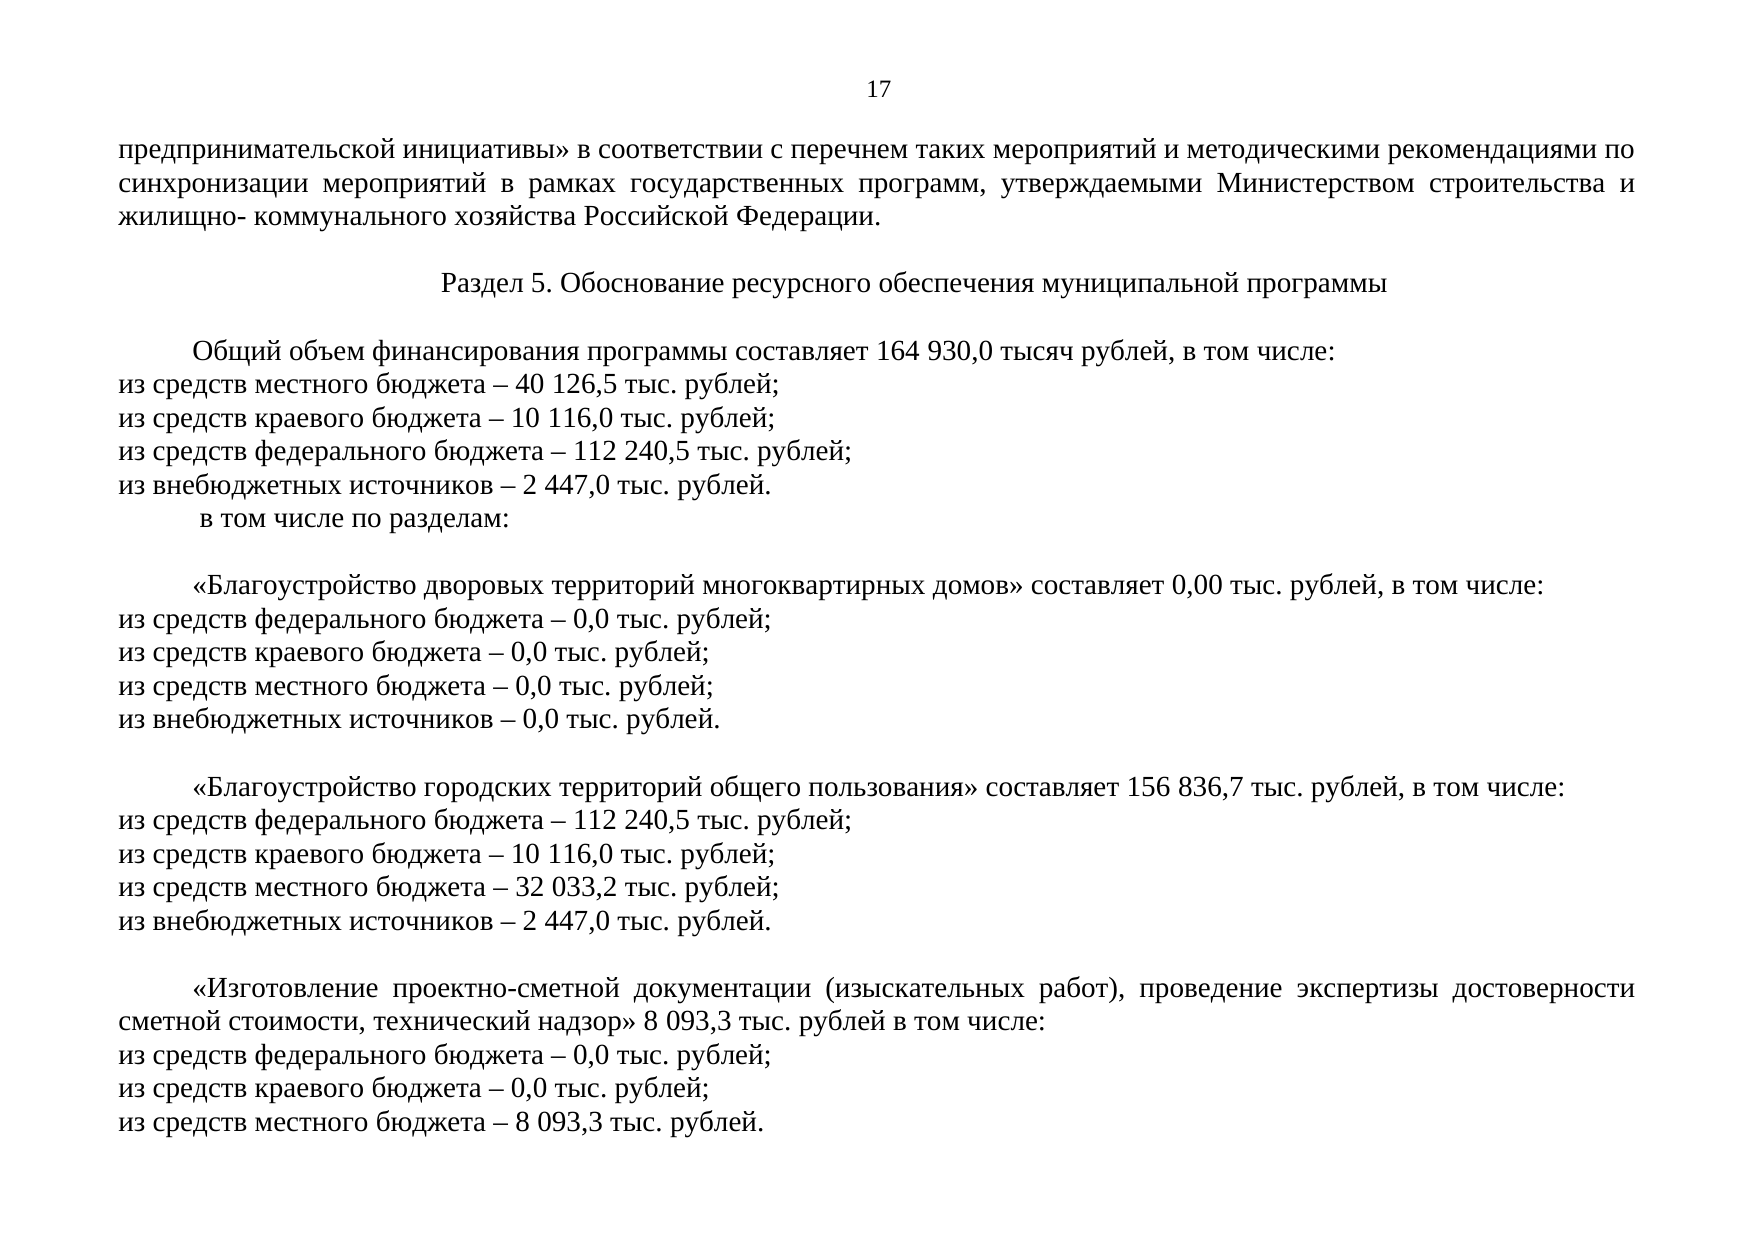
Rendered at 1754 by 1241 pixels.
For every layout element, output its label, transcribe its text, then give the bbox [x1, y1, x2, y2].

text Общий объем финансирования программы составляет 164 930,0 тысяч рублей, в том числе: [118, 333, 1639, 366]
text из внебюджетных источников – 0,0 тыс. рублей. [118, 702, 1639, 735]
text из внебюджетных источников – 2 447,0 тыс. рублей. [118, 903, 1636, 936]
text из средств краевого бюджета – 10 116,0 тыс. рублей; [118, 836, 1636, 869]
text из средств местного бюджета – 8 093,3 тыс. рублей. [118, 1104, 1636, 1138]
text из средств краевого бюджета – 10 116,0 тыс. рублей; [118, 400, 1639, 433]
text из средств местного бюджета – 0,0 тыс. рублей; [118, 668, 1636, 702]
text из средств федерального бюджета – 0,0 тыс. рублей; [118, 1037, 1636, 1071]
text «Благоустройство дворовых территорий многоквартирных домов» составляет 0,00 тыс. рублей, в том числе: [118, 567, 1636, 601]
text из средств местного бюджета – 40 126,5 тыс. рублей; [118, 366, 1639, 400]
text из средств местного бюджета – 32 033,2 тыс. рублей; [118, 869, 1636, 903]
text в том числе по разделам: [118, 500, 1636, 534]
text из средств федерального бюджета – 0,0 тыс. рублей; [118, 601, 1636, 634]
text из средств краевого бюджета – 0,0 тыс. рублей; [118, 1071, 1636, 1104]
text из внебюджетных источников – 2 447,0 тыс. рублей. [118, 467, 1639, 500]
text из средств федерального бюджета – 112 240,5 тыс. рублей; [118, 802, 1636, 836]
text «Благоустройство городских территорий общего пользования» составляет 156 836,7 тыс. рублей, в том числе: [118, 769, 1636, 802]
text из средств краевого бюджета – 0,0 тыс. рублей; [118, 634, 1636, 668]
text «Изготовление проектно-сметной документации (изыскательных работ), проведение экспертизы достоверности сметной стоимости, технический надзор» 8 093,3 тыс. рублей в том числе: [118, 970, 1636, 1037]
text Раздел 5. Обоснование ресурсного обеспечения муниципальной программы [118, 266, 1636, 299]
text из средств федерального бюджета – 112 240,5 тыс. рублей; [118, 433, 1639, 467]
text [118, 131, 1636, 232]
